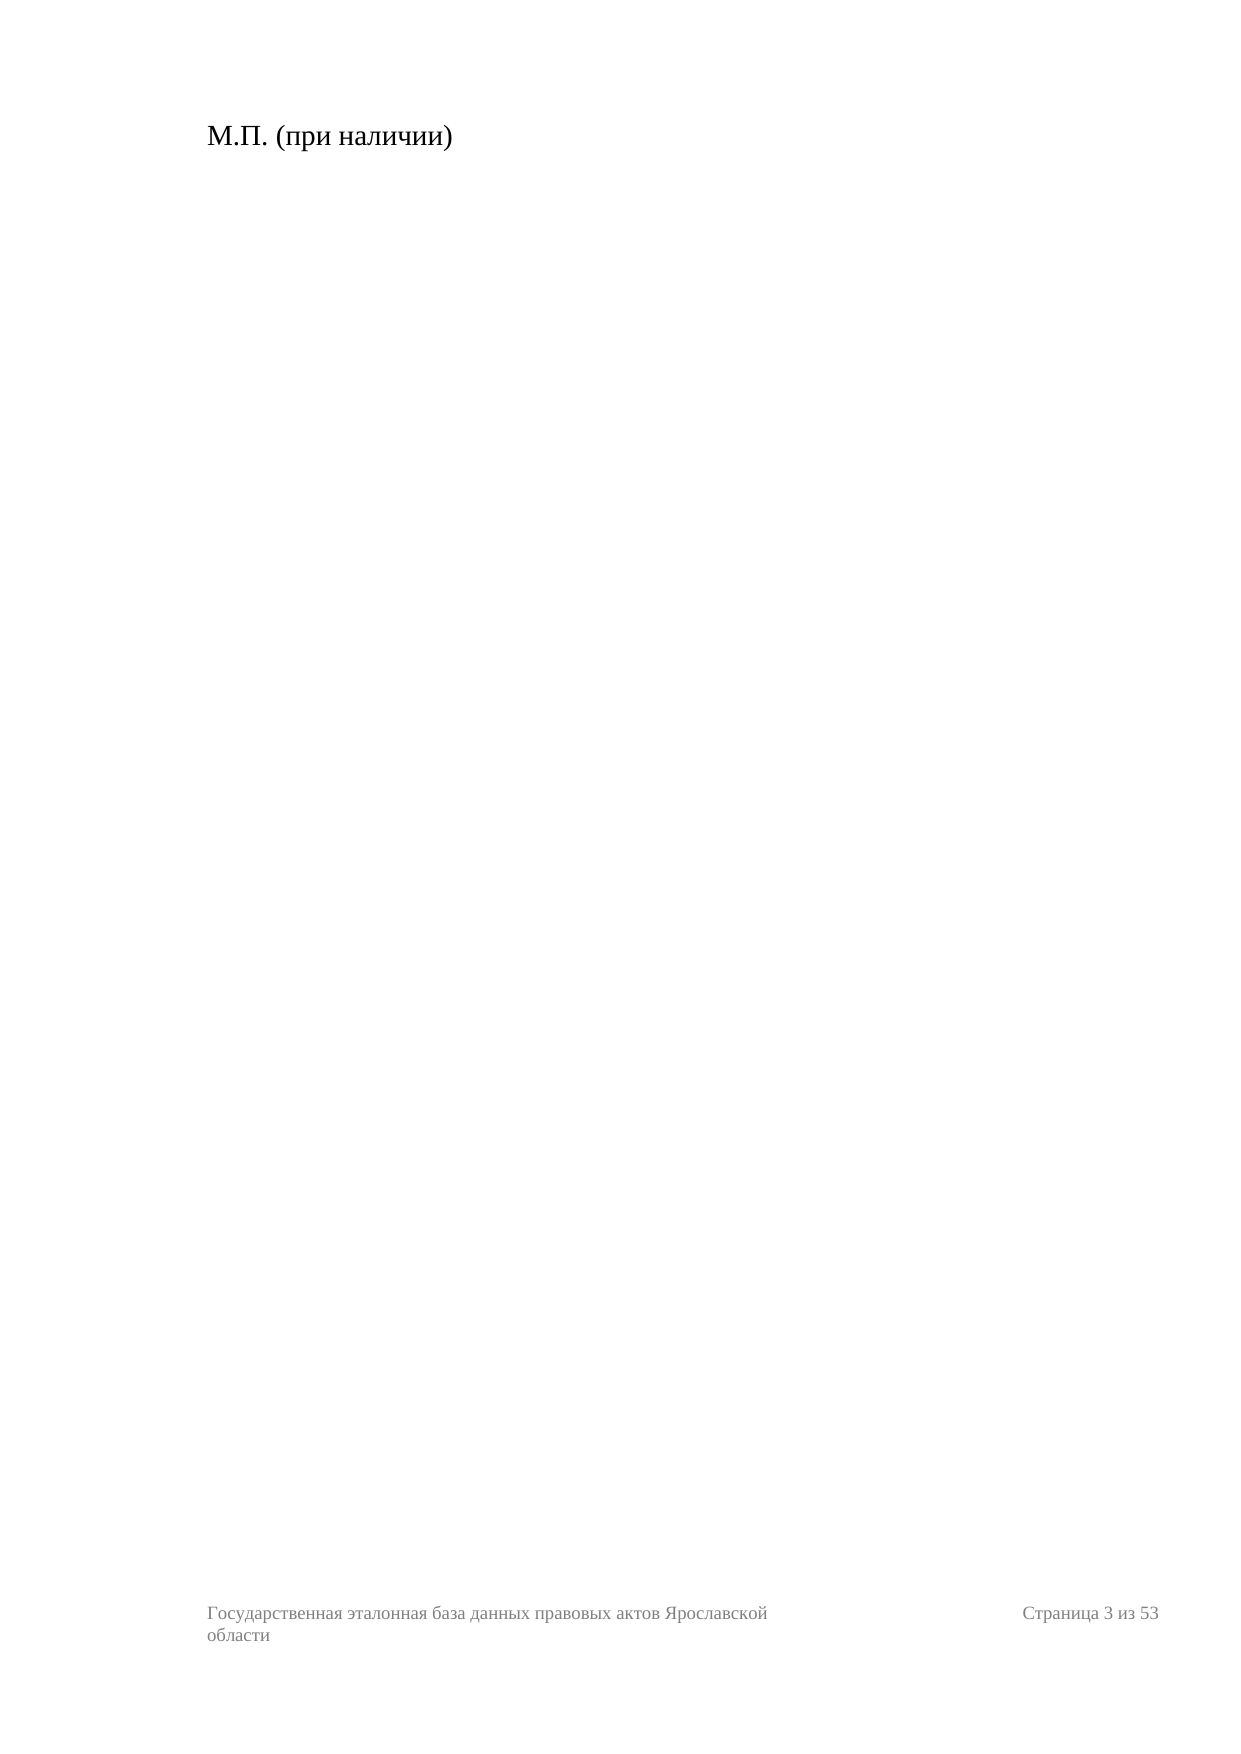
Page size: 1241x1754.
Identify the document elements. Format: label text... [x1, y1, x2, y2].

text М.П. (при наличии) [207, 118, 1181, 152]
